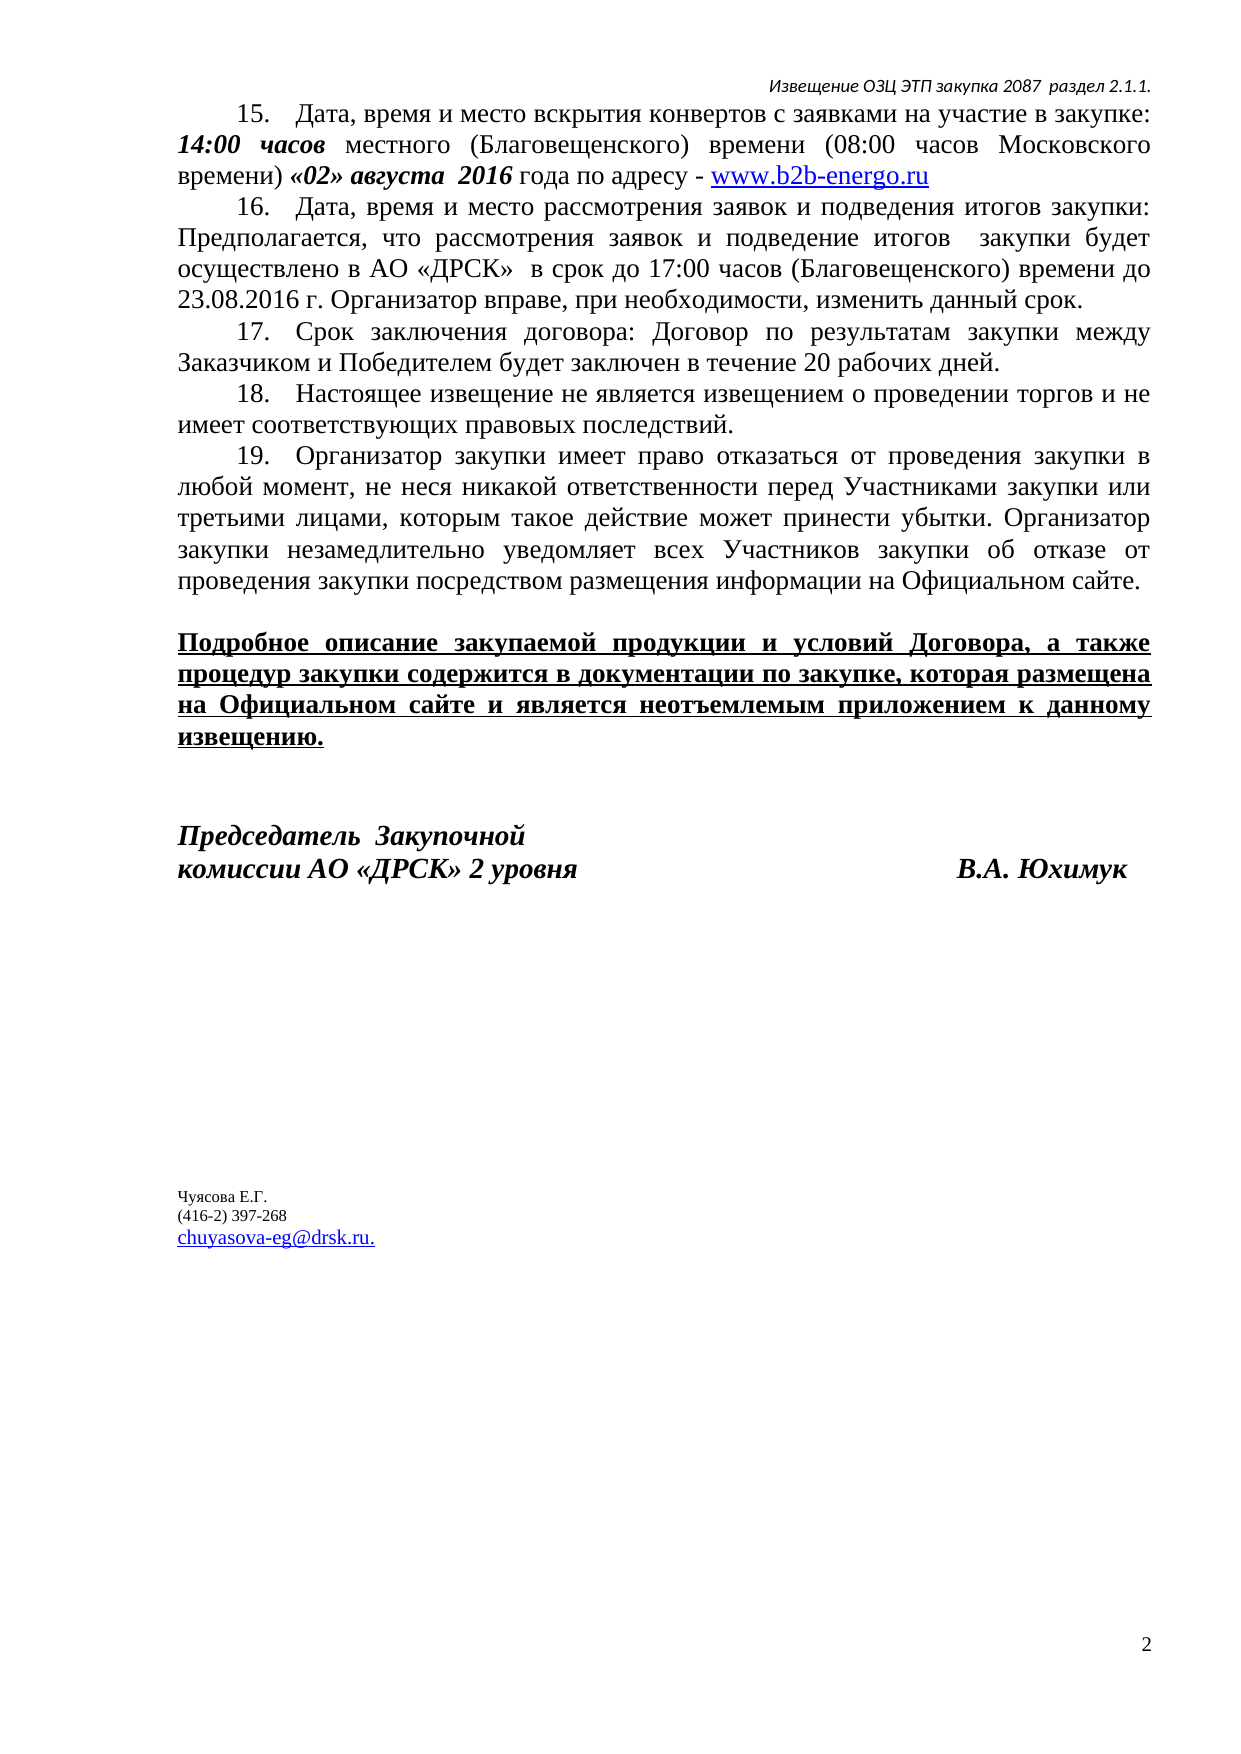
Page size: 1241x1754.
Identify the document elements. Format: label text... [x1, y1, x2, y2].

text Подробное описание закупаемой продукции и условий Договора, а также процедур закупки содержится в документации по закупке, которая размещена на Официальном сайте и является неотъемлемым приложением к данному извещению. [177, 626, 1152, 684]
text Председатель Закупочной [177, 818, 1152, 851]
list Настоящее извещение не является извещением о проведении торгов и не имеет соответствующих правовых последствий. [177, 377, 1152, 439]
text Подробное описание закупаемой продукции и условий Договора, а также процедур закупки содержится в документации по закупке, которая размещена на Официальном сайте и является неотъемлемым приложением к данному извещению. [177, 685, 1152, 716]
list Дата, время и место вскрытия конвертов с заявками на участие в закупке: 14:00 часов местного (Благовещенского) времени (08:00 часов Московского времени) «02» августа 2016 года по адресу - www.b2b-energo.ru [177, 97, 1152, 190]
text комиссии АО «ДРСК» 2 уровня В.А. Юхимук [177, 851, 1152, 885]
list chuyasova-eg@drsk.ru. [177, 1225, 1152, 1249]
list Срок заключения договора: Договор по результатам закупки между Заказчиком и Победителем будет заключен в течение 20 рабочих дней. [177, 315, 1152, 377]
text Чуясова Е.Г. [177, 1187, 1152, 1206]
list Дата, время и место рассмотрения заявок и подведения итогов закупки: Предполагается, что рассмотрения заявок и подведение итогов закупки будет осуществлено в АО «ДРСК» в срок до 17:00 часов (Благовещенского) времени до 23.08.2016 г. Организатор вправе, при необходимости, изменить данный срок. [177, 190, 1152, 315]
text Подробное описание закупаемой продукции и условий Договора, а также процедур закупки содержится в документации по закупке, которая размещена на Официальном сайте и является неотъемлемым приложением к данному извещению. [177, 717, 1152, 751]
text (416-2) 397-268 [177, 1206, 1152, 1225]
list Организатор закупки имеет право отказаться от проведения закупки в любой момент, не неся никакой ответственности перед Участниками закупки или третьими лицами, которым такое действие может принести убытки. Организатор закупки незамедлительно уведомляет всех Участников закупки об отказе от проведения закупки посредством размещения информации на Официальном сайте. [177, 439, 1152, 595]
